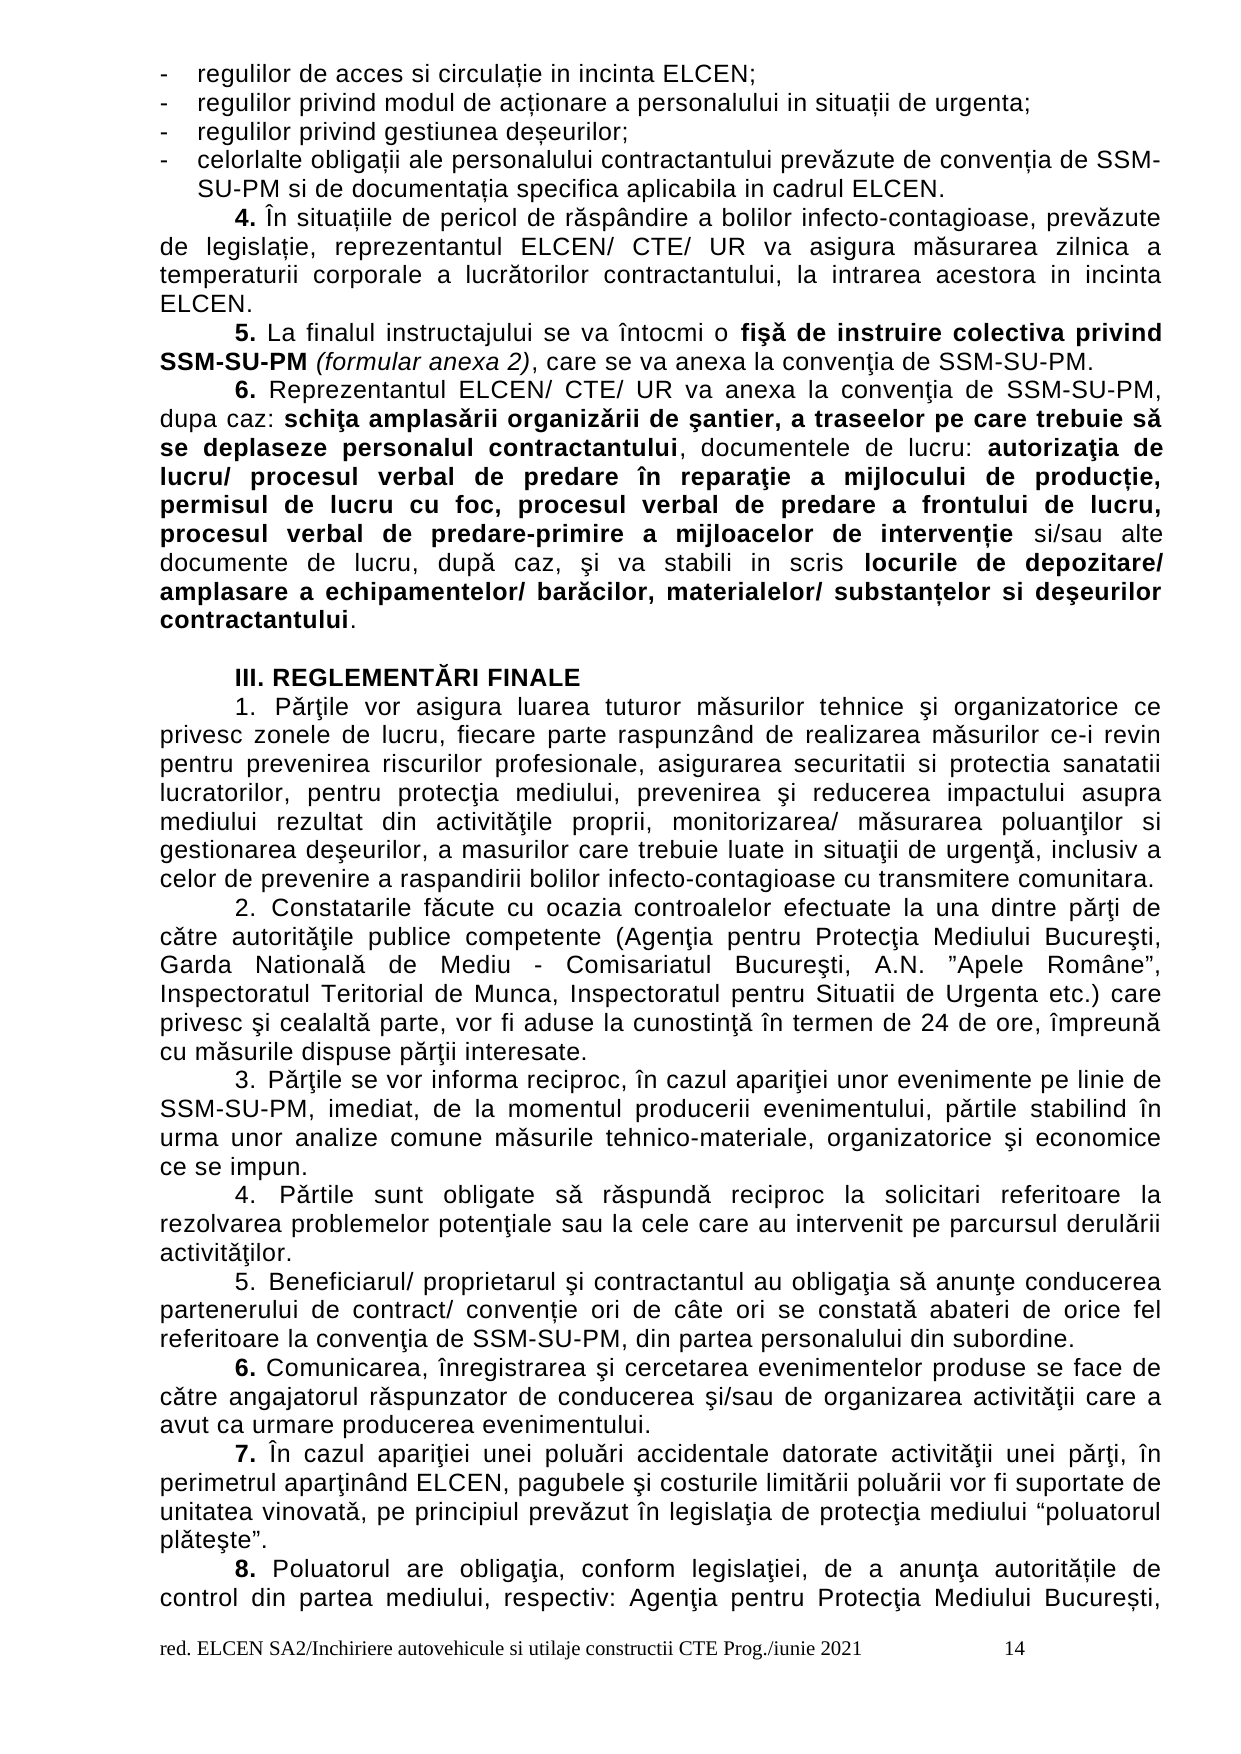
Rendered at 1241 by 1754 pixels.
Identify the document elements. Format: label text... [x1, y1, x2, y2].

list regulilor privind modul de acționare a personalului in situații de urgenta; [159, 88, 1163, 117]
list Pǎrtile sunt obligate sǎ rǎspundǎ reciproc la solicitari referitoare la rezolvarea problemelor potenţiale sau la cele care au intervenit pe parcursul derulǎrii activitǎţilor. [159, 1180, 1163, 1267]
text III. REGLEMENTĂRI FINALE [159, 663, 1163, 692]
list Pǎrţile se vor informa reciproc, în cazul apariţiei unor evenimente pe linie de SSM-SU-PM, imediat, de la momentul producerii evenimentului, pǎrtile stabilind în urma unor analize comune mǎsurile tehnico-materiale, organizatorice şi economice ce se impun. [159, 1065, 1163, 1180]
list Beneficiarul/ proprietarul şi contractantul au obligaţia sǎ anunţe conducerea partenerului de contract/ convenție ori de câte ori se constatǎ abateri de orice fel referitoare la convenţia de SSM-SU-PM, din partea personalului din subordine. [159, 1267, 1163, 1353]
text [159, 1554, 1163, 1612]
list Pǎrţile vor asigura luarea tuturor mǎsurilor tehnice şi organizatorice ce privesc zonele de lucru, fiecare parte raspunzând de realizarea mǎsurilor ce-i revin pentru prevenirea riscurilor profesionale, asigurarea securitatii si protectia sanatatii lucratorilor, pentru protecţia mediului, prevenirea şi reducerea impactului asupra mediului rezultat din activitǎţile proprii, monitorizarea/ mǎsurarea poluanţilor si gestionarea deşeurilor, a masurilor care trebuie luate in situaţii de urgenţǎ, inclusiv a celor de prevenire a raspandirii bolilor infecto-contagioase cu transmitere comunitara. [159, 692, 1163, 893]
list regulilor privind gestiunea deșeurilor; [159, 117, 1163, 145]
text 6. Comunicarea, înregistrarea şi cercetarea evenimentelor produse se face de cǎtre angajatorul rǎspunzator de conducerea şi/sau de organizarea activitǎţii care a avut ca urmare producerea evenimentului. [159, 1353, 1163, 1439]
text 5. La finalul instructajului se va întocmi o fişǎ de instruire colectiva privind SSM-SU-PM (formular anexa 2), care se va anexa la convenţia de SSM-SU-PM. [159, 318, 1163, 375]
list Constatarile fǎcute cu ocazia controalelor efectuate la una dintre pǎrţi de cǎtre autoritǎţile publice competente (Agenţia pentru Protecţia Mediului Bucureşti, Garda Nationalǎ de Mediu - Comisariatul Bucureşti, A.N. ”Apele Române”, Inspectoratul Teritorial de Munca, Inspectoratul pentru Situatii de Urgenta etc.) care privesc şi cealaltǎ parte, vor fi aduse la cunostinţǎ în termen de 24 de ore, împreună cu măsurile dispuse părţii interesate. [159, 893, 1163, 1065]
list regulilor de acces si circulație in incinta ELCEN; [159, 59, 1163, 88]
list celorlalte obligații ale personalului contractantului prevăzute de convenția de SSM-SU-PM si de documentația specifica aplicabila in cadrul ELCEN. [159, 145, 1163, 203]
text 6. Reprezentantul ELCEN/ CTE/ UR va anexa la convenţia de SSM-SU-PM, dupa caz: schiţa amplasǎrii organizǎrii de şantier, a traseelor pe care trebuie sǎ se deplaseze personalul contractantului, documentele de lucru: autorizaţia de lucru/ procesul verbal de predare în reparaţie a mijlocului de producție, permisul de lucru cu foc, procesul verbal de predare a frontului de lucru, procesul verbal de predare-primire a mijloacelor de intervenție si/sau alte documente de lucru, după caz, şi va stabili in scris locurile de depozitare/ amplasare a echipamentelor/ barăcilor, materialelor/ substanțelor si deşeurilor contractantului. [159, 375, 1163, 634]
text 4. În situațiile de pericol de răspândire a bolilor infecto-contagioase, prevăzute de legislație, reprezentantul ELCEN/ CTE/ UR va asigura măsurarea zilnica a temperaturii corporale a lucrătorilor contractantului, la intrarea acestora in incinta ELCEN. [159, 203, 1163, 318]
text 7. În cazul apariţiei unei poluǎri accidentale datorate activitǎţii unei pǎrţi, în perimetrul aparţinând ELCEN, pagubele şi costurile limitǎrii poluǎrii vor fi suportate de unitatea vinovatǎ, pe principiul prevǎzut în legislaţia de protecţia mediului “poluatorul plǎteşte”. [159, 1439, 1163, 1554]
